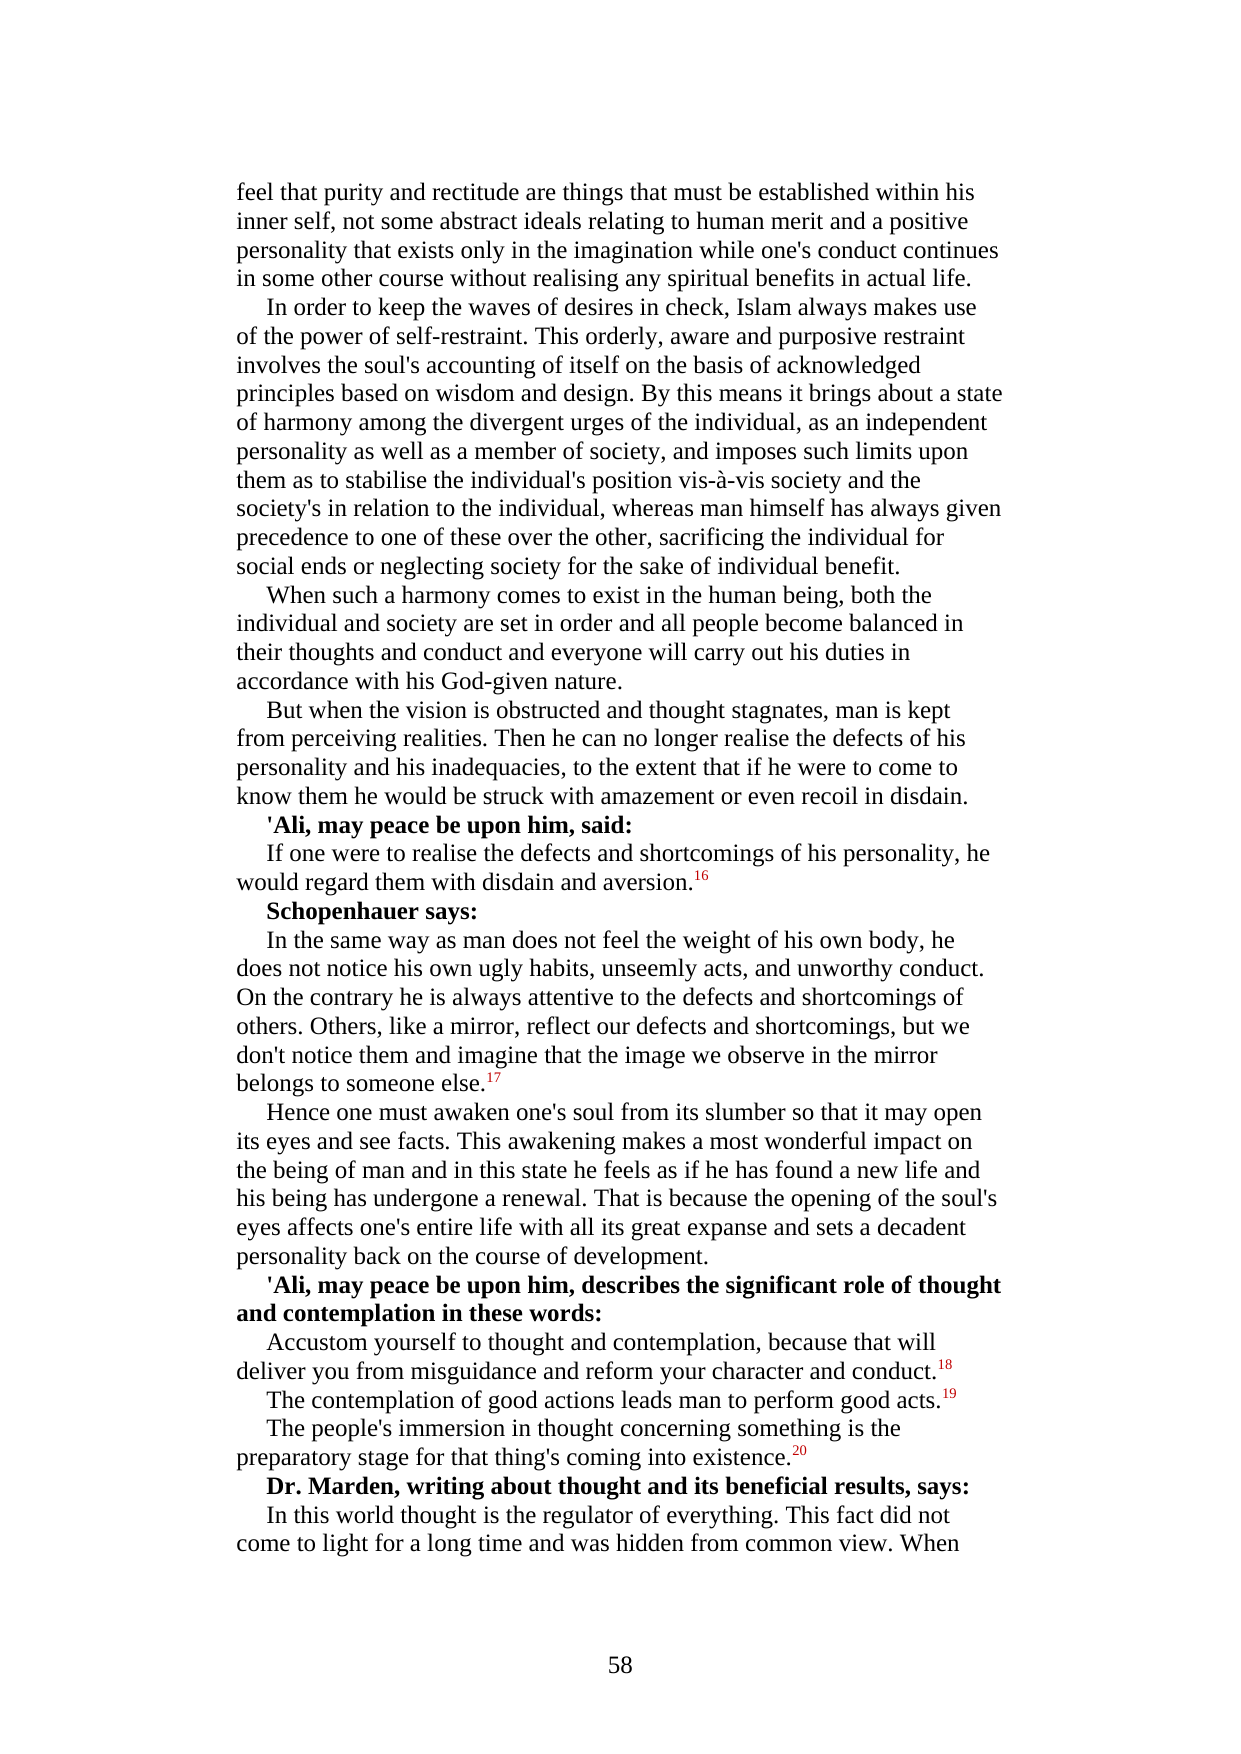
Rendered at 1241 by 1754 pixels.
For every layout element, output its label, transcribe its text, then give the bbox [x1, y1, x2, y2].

text 'Ali, may peace be upon him, describes the significant role of thought and contemplation in these words: [236, 1270, 1004, 1327]
text The people's immersion in thought concerning something is the preparatory stage for that thing's coming into existence.20 [236, 1413, 1004, 1471]
text Hence one must awaken one's soul from its slumber so that it may open its eyes and see facts. This awakening makes a most wonderful impact on the being of man and in this state he feels as if he has found a new life and his being has undergone a renewal. That is because the opening of the soul's eyes affects one's entire life with all its great expanse and sets a decadent personality back on the course of development. [236, 1097, 1004, 1270]
text 'Ali, may peace be upon him, said: [236, 810, 1004, 838]
text Dr. Marden, writing about thought and its beneficial results, says: [236, 1471, 1004, 1500]
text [236, 1500, 1004, 1557]
text If one were to realise the defects and shortcomings of his personality, he would regard them with disdain and aversion.16 [236, 838, 1004, 896]
text Accustom yourself to thought and contemplation, because that will deliver you from misguidance and reform your character and conduct.18 [236, 1327, 1004, 1385]
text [236, 177, 1004, 292]
text In order to keep the waves of desires in check, Islam always makes use of the power of self-restraint. This orderly, aware and purposive restraint involves the soul's accounting of itself on the basis of acknowledged principles based on wisdom and design. By this means it brings about a state of harmony among the divergent urges of the individual, as an independent personality as well as a member of society, and imposes such limits upon them as to stabilise the individual's position vis-à-vis society and the society's in relation to the individual, whereas man himself has always given precedence to one of these over the other, sacrificing the individual for social ends or neglecting society for the sake of individual benefit. [236, 292, 1004, 580]
text Schopenhauer says: [236, 896, 1004, 925]
text The contemplation of good actions leads man to perform good acts.19 [236, 1385, 1004, 1413]
text When such a harmony comes to exist in the human being, both the individual and society are set in order and all people become balanced in their thoughts and conduct and everyone will carry out his duties in accordance with his God-given nature. [236, 580, 1004, 695]
text In the same way as man does not feel the weight of his own body, he does not notice his own ugly habits, unseemly acts, and unworthy conduct. On the contrary he is always attentive to the defects and shortcomings of others. Others, like a mirror, reflect our defects and shortcomings, but we don't notice them and imagine that the image we observe in the mirror belongs to someone else.17 [236, 925, 1004, 1097]
text But when the vision is obstructed and thought stagnates, man is kept from perceiving realities. Then he can no longer realise the defects of his personality and his inadequacies, to the extent that if he were to come to know them he would be struck with amazement or even recoil in disdain. [236, 695, 1004, 810]
